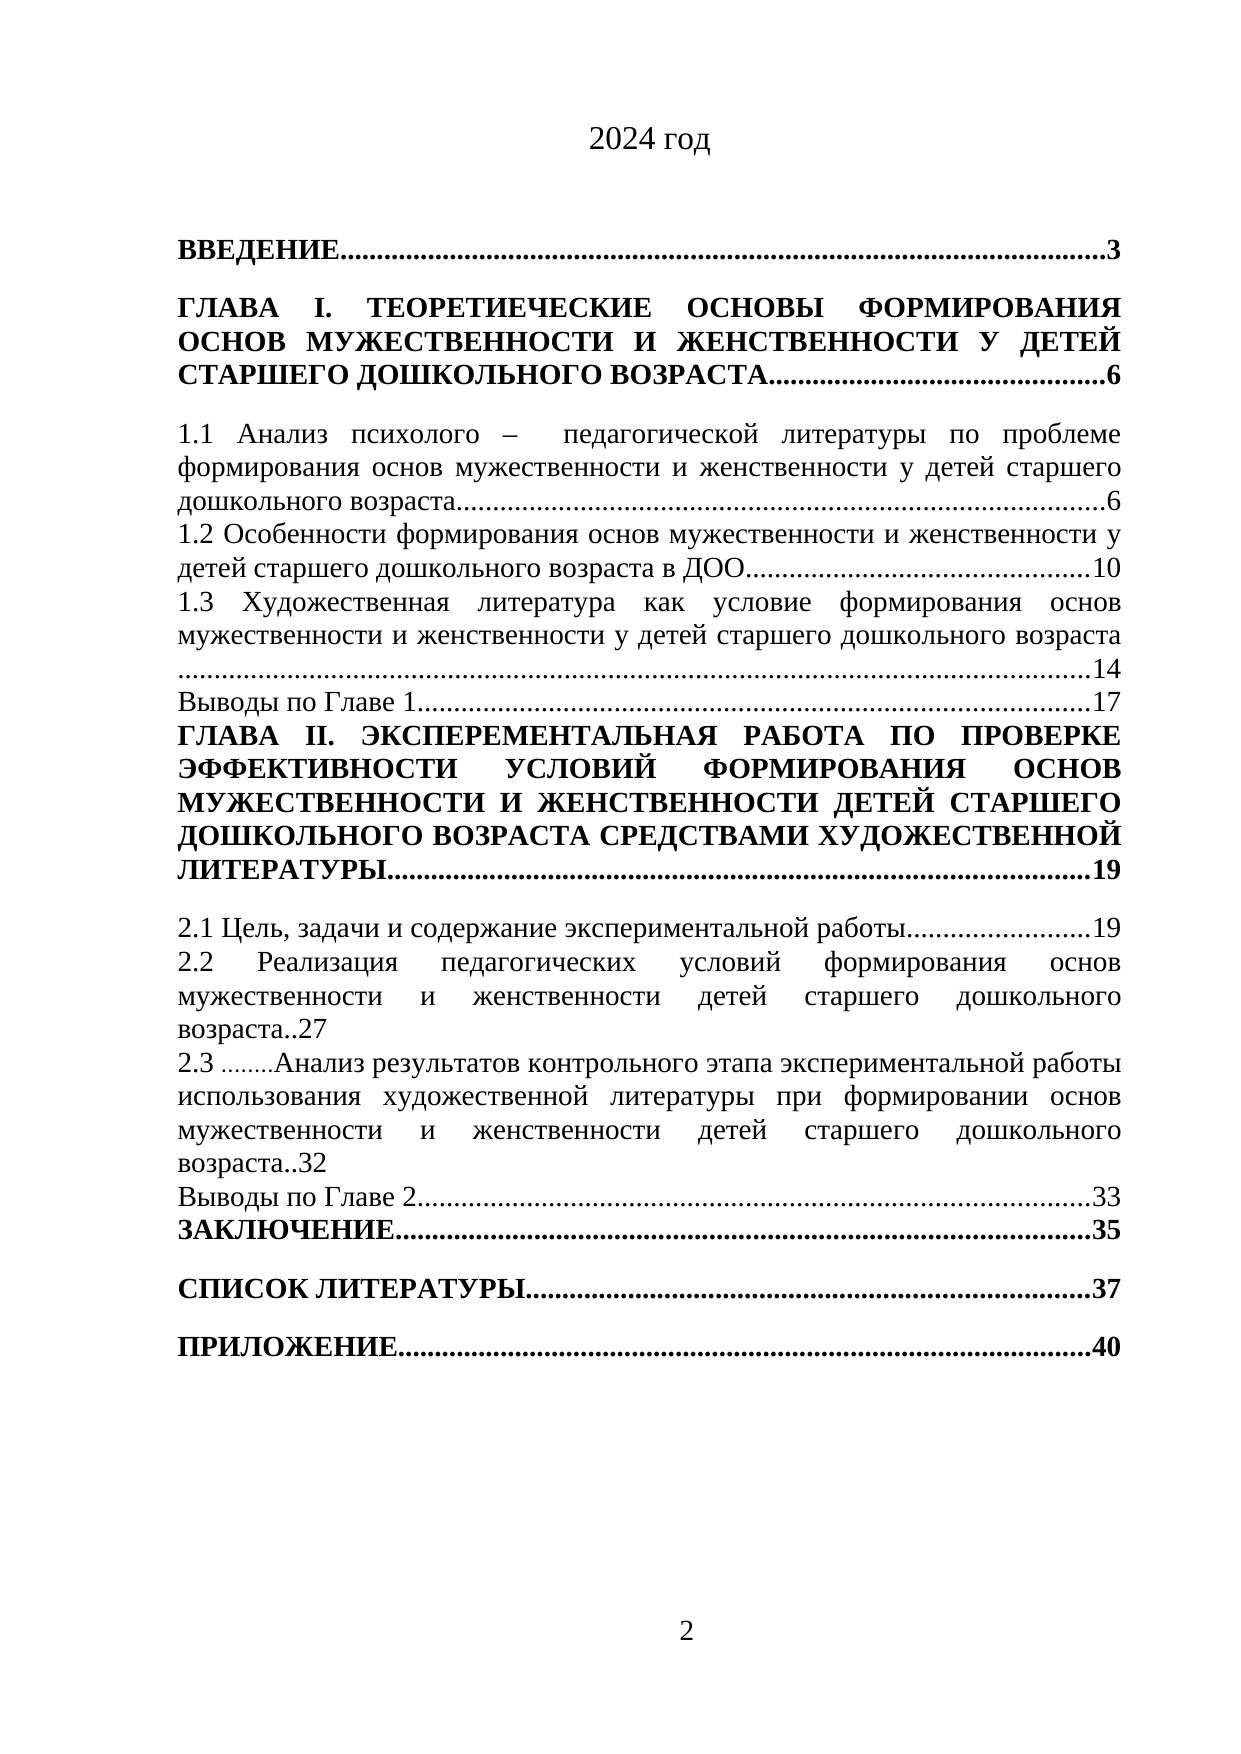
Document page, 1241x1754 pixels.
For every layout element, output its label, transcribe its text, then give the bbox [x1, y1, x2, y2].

text 2024 год [177, 118, 1122, 156]
